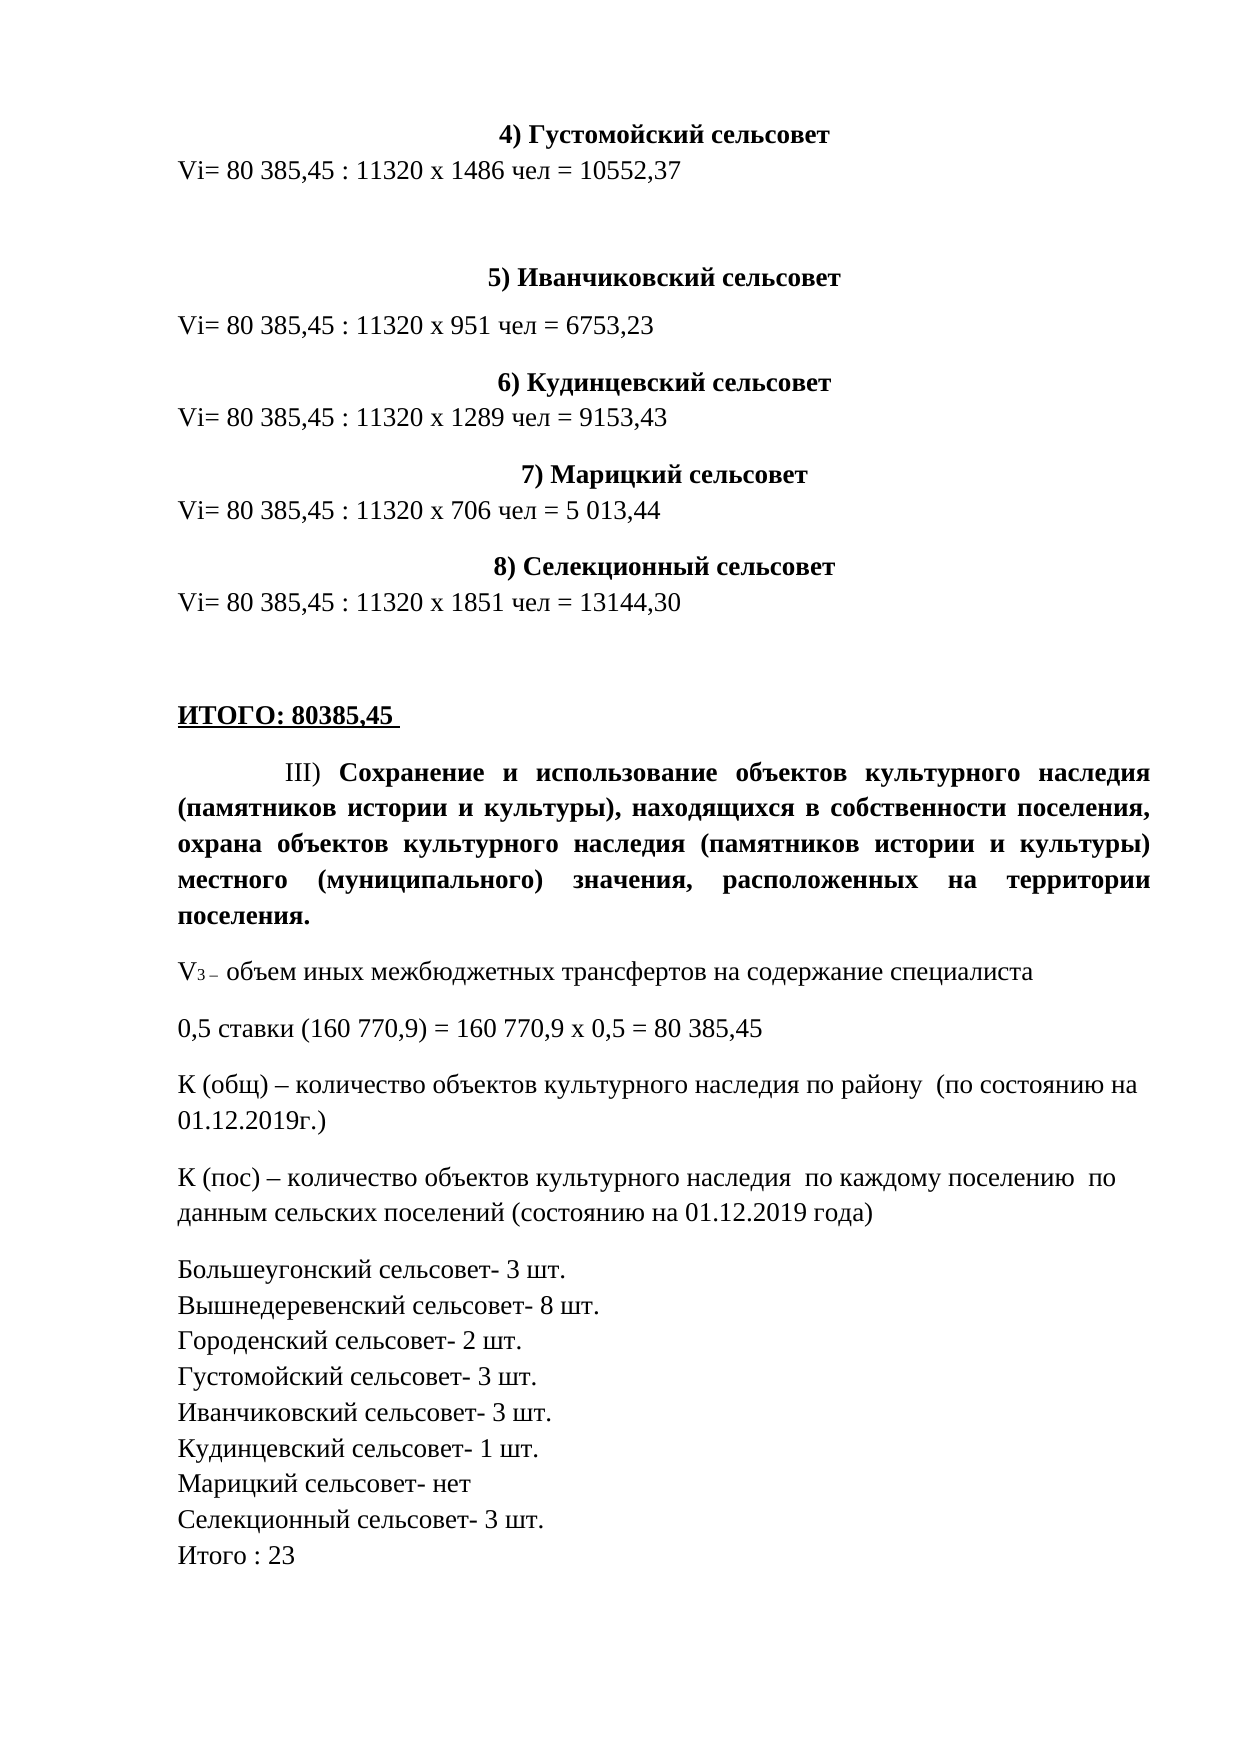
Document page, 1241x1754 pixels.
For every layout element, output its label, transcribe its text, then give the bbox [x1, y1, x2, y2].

text Вышнедеревенский сельсовет- 8 шт. [177, 1289, 1152, 1320]
text Vi= 80 385,45 : 11320 х 1851 чел = 13144,30 [177, 586, 1152, 617]
text III) Сохранение и использование объектов культурного наследия (памятников истории и культуры), находящихся в собственности поселения, охрана объектов культурного наследия (памятников истории и культуры) местного (муниципального) значения, расположенных на территории поселения. [177, 756, 1152, 930]
text Иванчиковский сельсовет- 3 шт. [177, 1396, 1152, 1427]
text Селекционный сельсовет- 3 шт. [177, 1503, 1152, 1534]
text 0,5 ставки (160 770,9) = 160 770,9 х 0,5 = 80 385,45 [177, 1012, 1152, 1043]
text К (пос) – количество объектов культурного наследия по каждому поселению по данным сельских поселений (состоянию на 01.12.2019 года) [177, 1161, 1152, 1228]
text 7) Марицкий сельсовет [177, 458, 1152, 489]
text Кудинцевский сельсовет- 1 шт. [177, 1432, 1152, 1463]
text 6) Кудинцевский сельсовет [177, 366, 1152, 397]
text К (общ) – количество объектов культурного наследия по району (по состоянию на 01.12.2019г.) [177, 1068, 1152, 1135]
text Итого : 23 [177, 1539, 1152, 1570]
text Vi= 80 385,45 : 11320 х 706 чел = 5 013,44 [177, 494, 1152, 525]
text Городенский сельсовет- 2 шт. [177, 1324, 1152, 1356]
text Vi= 80 385,45 : 11320 х 1486 чел = 10552,37 [177, 154, 1152, 185]
text ИТОГО: 80385,45 [177, 699, 1152, 730]
text Густомойский сельсовет- 3 шт. [177, 1360, 1152, 1391]
text V3 – объем иных межбюджетных трансфертов на содержание специалиста [177, 955, 1152, 986]
text Vi= 80 385,45 : 11320 х 951 чел = 6753,23 [177, 309, 1152, 340]
text Большеугонский сельсовет- 3 шт. [177, 1253, 1152, 1284]
text 5) Иванчиковский сельсовет [177, 261, 1152, 292]
text 4) Густомойский сельсовет [177, 118, 1152, 149]
text Vi= 80 385,45 : 11320 х 1289 чел = 9153,43 [177, 402, 1152, 433]
text Марицкий сельсовет- нет [177, 1467, 1152, 1498]
text 8) Селекционный сельсовет [177, 550, 1152, 582]
